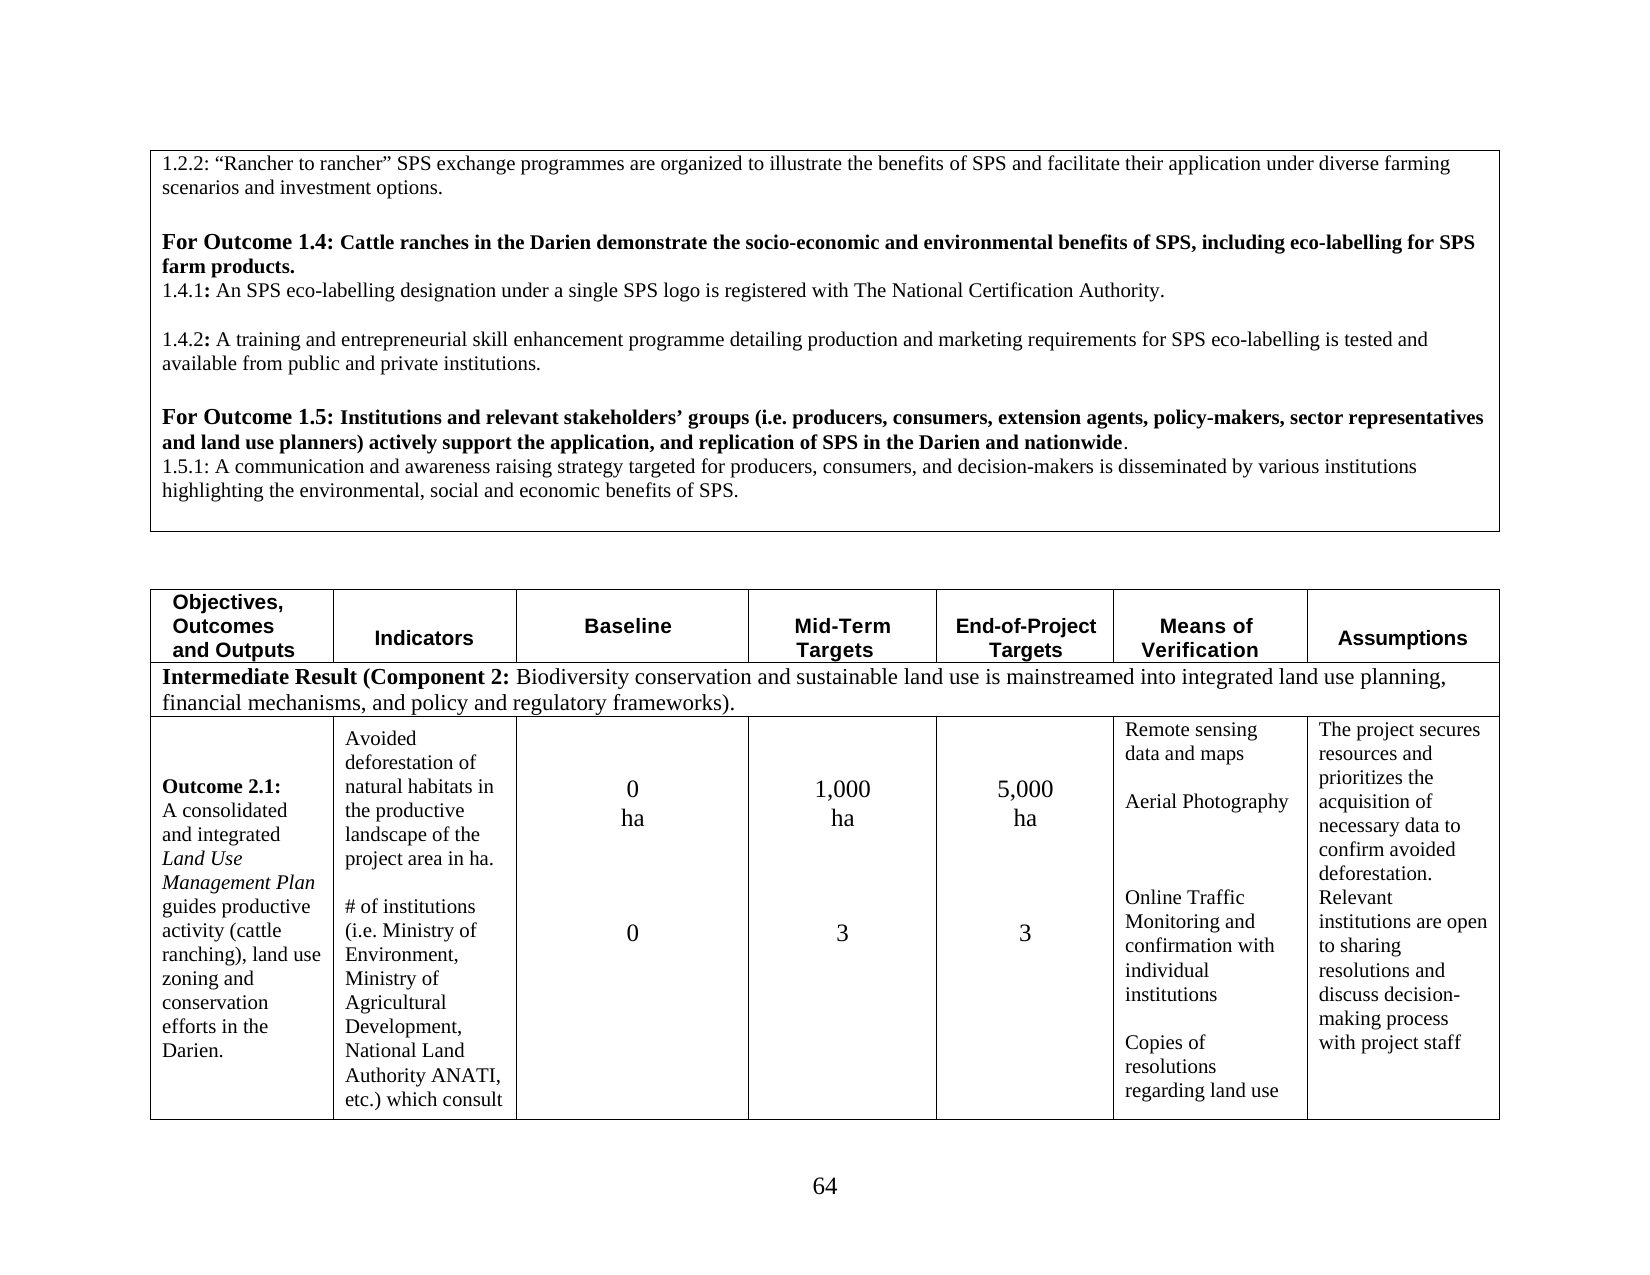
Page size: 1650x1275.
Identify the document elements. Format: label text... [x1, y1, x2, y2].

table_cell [1114, 717, 1307, 1119]
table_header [151, 151, 1499, 531]
table_header Assumptions [1308, 590, 1499, 662]
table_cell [334, 717, 516, 1119]
table_cell 1,000 ha 3 3 [749, 717, 936, 1119]
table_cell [1308, 717, 1499, 1119]
table_cell Intermediate Result (Component 2: Biodiversity conservation and sustainable land use is mainstreamed into integrated land use planning, financial mechanisms, and policy and regulatory frameworks). [151, 663, 1499, 716]
table_header Means of Verification [1114, 590, 1307, 662]
table_header Baseline [517, 590, 748, 662]
table_cell 5,000 ha 3 3 [937, 717, 1113, 1119]
table_header Objectives, Outcomes and Outputs [151, 590, 333, 662]
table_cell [151, 717, 333, 1119]
table_header End-of-Project Targets [937, 590, 1113, 662]
table_header Mid-Term Targets [749, 590, 936, 662]
table_header Indicators [334, 590, 516, 662]
table_cell 0 ha 0 0 [517, 717, 748, 1119]
